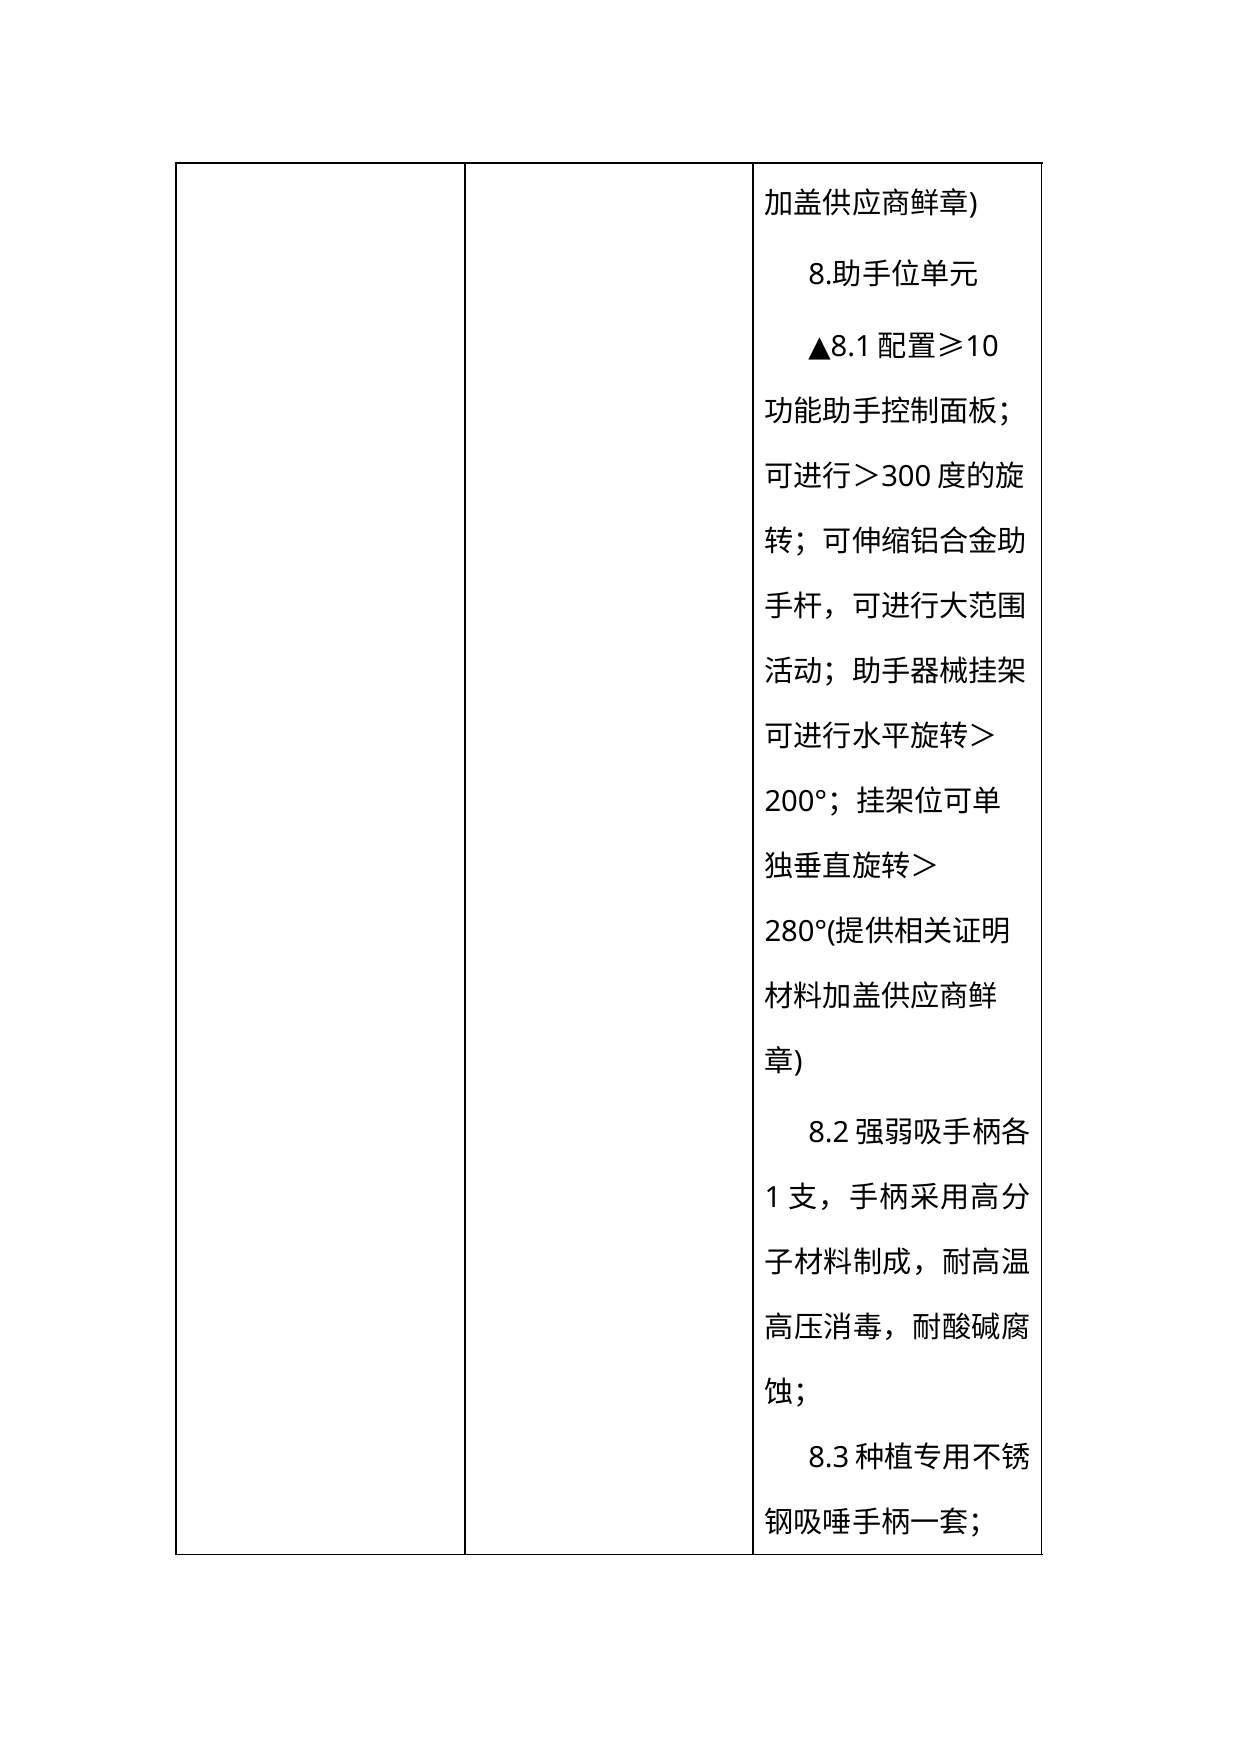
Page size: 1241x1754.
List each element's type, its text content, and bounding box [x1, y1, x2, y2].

table_cell [177, 164, 464, 1553]
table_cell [754, 164, 1041, 1553]
table_cell 1 [466, 164, 752, 1553]
